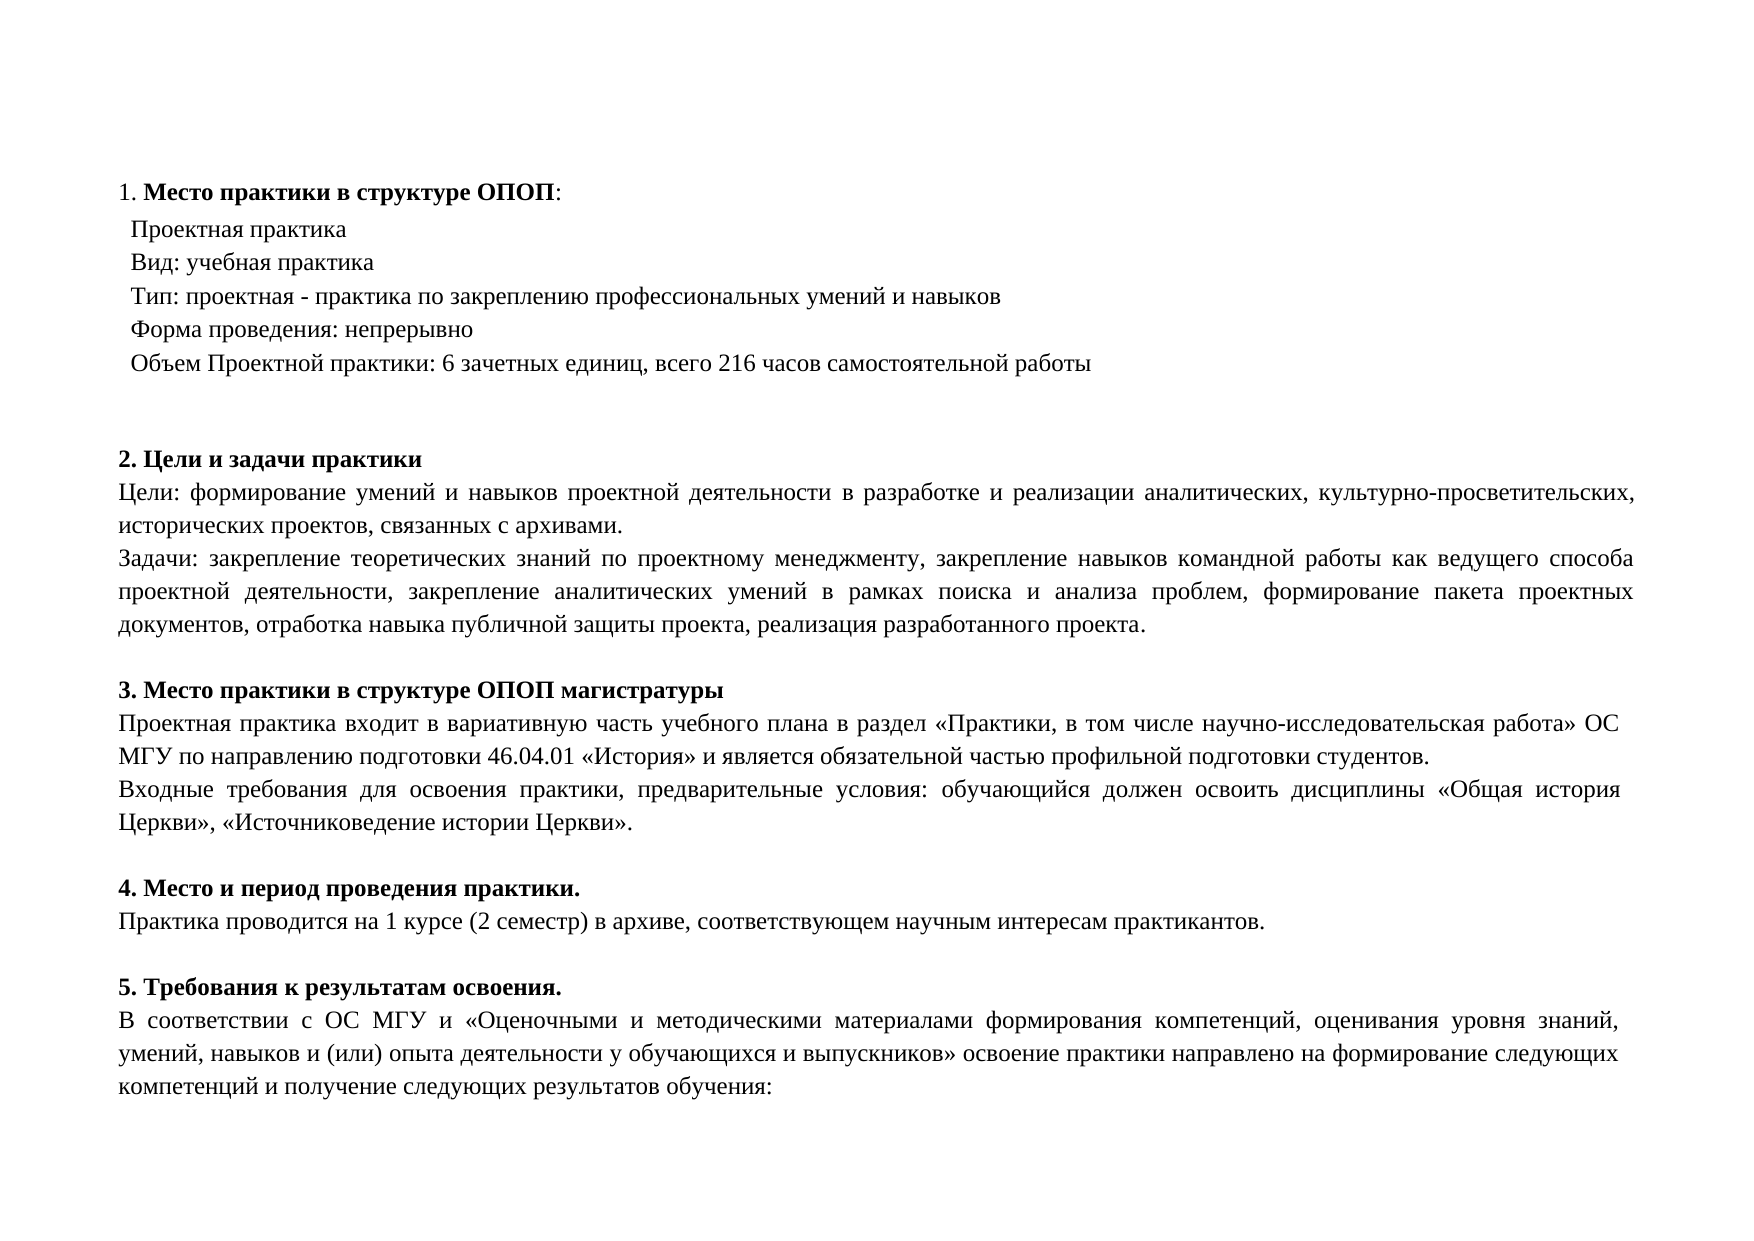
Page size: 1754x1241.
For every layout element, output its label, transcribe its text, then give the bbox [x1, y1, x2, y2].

subtitle Форма проведения: непрерывно [130, 311, 1636, 344]
text 4. Место и период проведения практики. [118, 873, 1621, 902]
subtitle Вид: учебная практика [130, 244, 1636, 277]
text 2. Цели и задачи практики [118, 444, 1621, 473]
list 1. Место практики в структуре ОПОП: [118, 177, 1636, 206]
text 3. Место практики в структуре ОПОП магистратуры [118, 675, 1621, 704]
text 5. Требования к результатам освоения. [118, 972, 1621, 1001]
text Практика проводится на 1 курсе (2 семестр) в архиве, соответствующем научным интересам практикантов. [118, 906, 1621, 935]
subtitle Тип: проектная - практика по закреплению профессиональных умений и навыков [130, 277, 1636, 311]
text Входные требования для освоения практики, предварительные условия: обучающийся должен освоить дисциплины «Общая история Церкви», «Источниковедение истории Церкви». [118, 774, 1621, 836]
text Цели: формирование умений и навыков проектной деятельности в разработке и реализации аналитических, культурно-просветительских, исторических проектов, связанных с архивами. [118, 477, 1636, 539]
text В соответствии с ОС МГУ и «Оценочными и методическими материалами формирования компетенций, оценивания уровня знаний, умений, навыков и (или) опыта деятельности у обучающихся и выпускников» освоение практики направлено на формирование следующих компетенций и получение следующих результатов обучения: [118, 1005, 1621, 1100]
subtitle Объем Проектной практики: 6 зачетных единиц, всего 216 часов самостоятельной работы [130, 344, 1636, 378]
text Проектная практика входит в вариативную часть учебного плана в раздел «Практики, в том числе научно-исследовательская работа» ОС МГУ по направлению подготовки 46.04.01 «История» и является обязательной частью профильной подготовки студентов. [118, 708, 1621, 770]
text Задачи: закрепление теоретических знаний по проектному менеджменту, закрепление навыков командной работы как ведущего способа проектной деятельности, закрепление аналитических умений в рамках поиска и анализа проблем, формирование пакета проектных документов, отработка навыка публичной защиты проекта, реализация разработанного проекта. [118, 543, 1636, 638]
subtitle Проектная практика [130, 210, 1636, 244]
